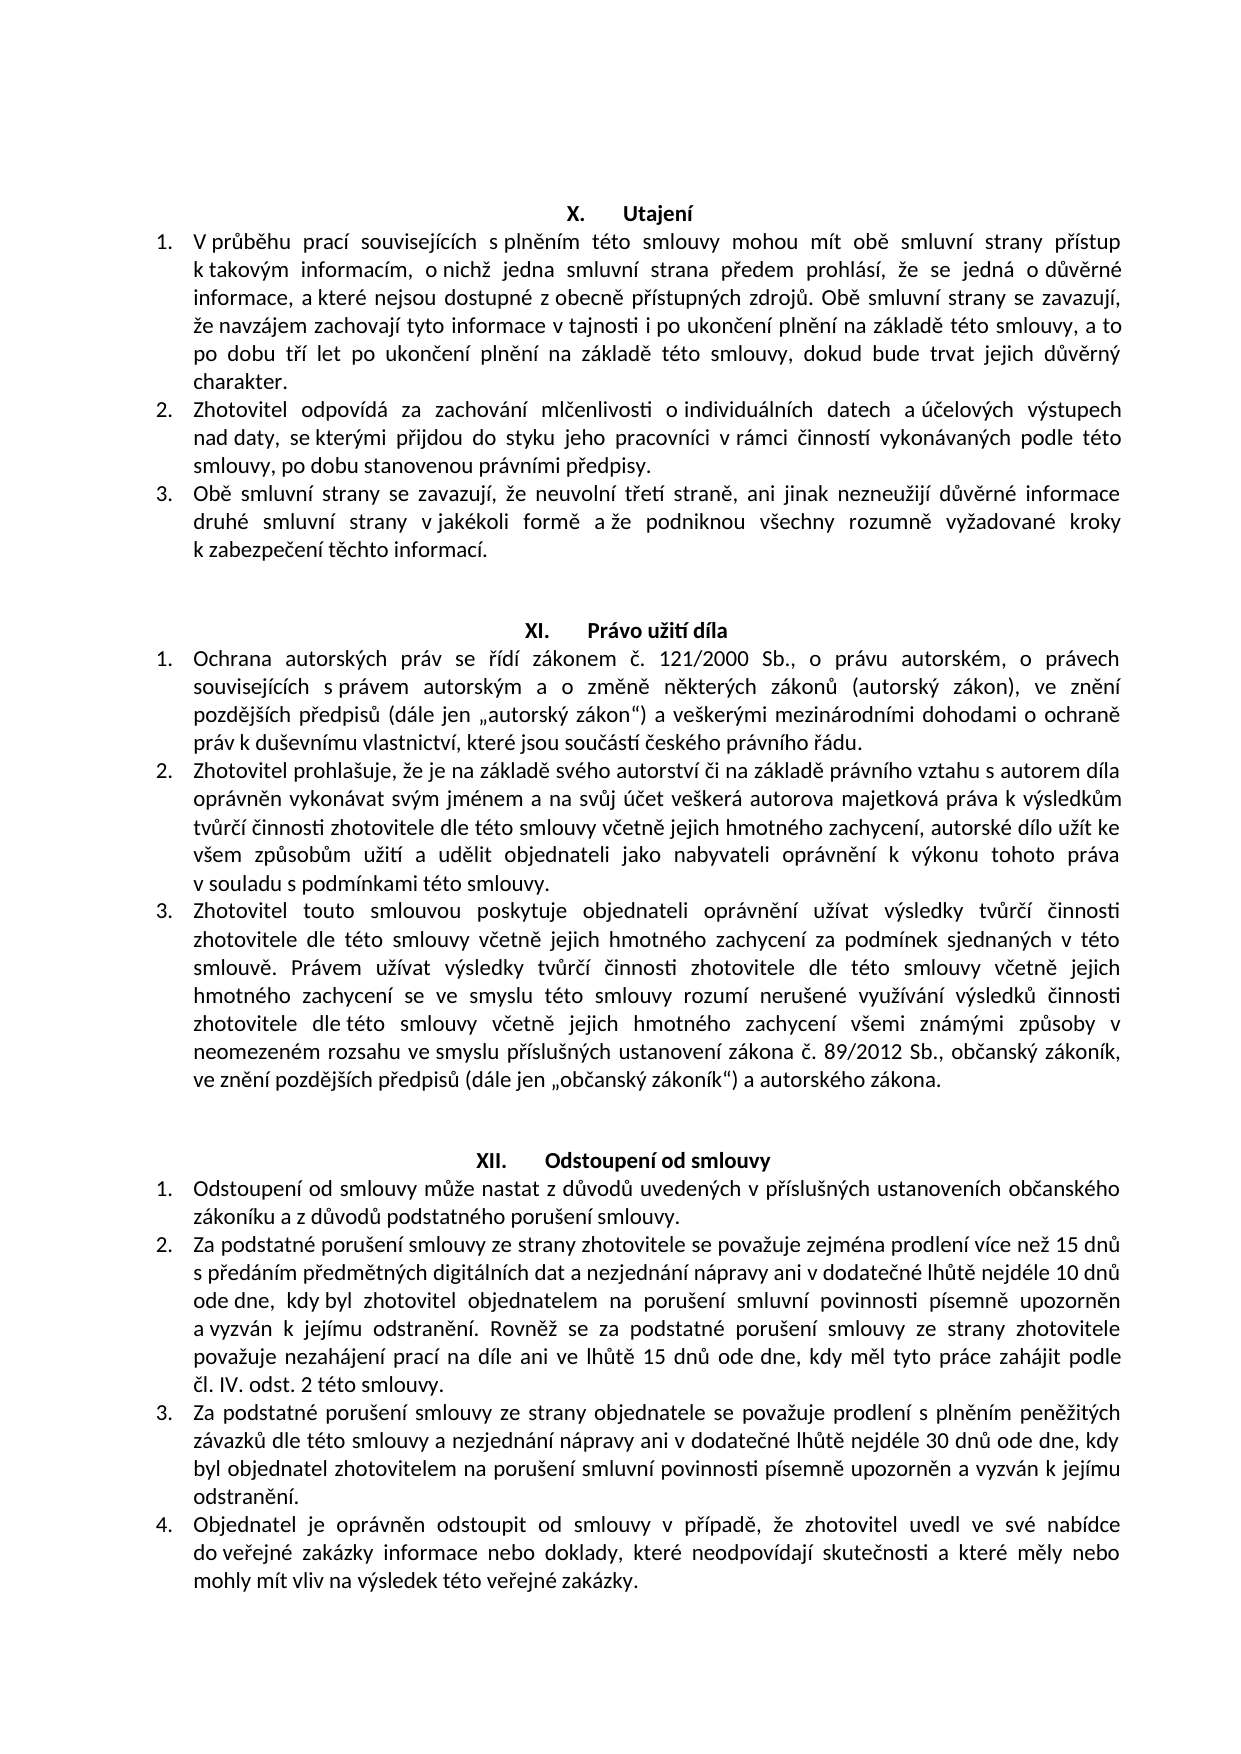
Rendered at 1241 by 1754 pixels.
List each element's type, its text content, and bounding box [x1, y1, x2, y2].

list Obě smluvní strany se zavazují, že neuvolní třetí straně, ani jinak nezneužijí důvěrné informace druhé smluvní strany v jakékoli formě a že podniknou všechny rozumně vyžadované kroky k zabezpečení těchto informací. [156, 479, 1122, 563]
list Za podstatné porušení smlouvy ze strany objednatele se považuje prodlení s plněním peněžitých závazků dle této smlouvy a nezjednání nápravy ani v dodatečné lhůtě nejdéle 30 dnů ode dne, kdy byl objednatel zhotovitelem na porušení smluvní povinnosti písemně upozorněn a vyzván k jejímu odstranění. [156, 1398, 1122, 1510]
list V průběhu prací souvisejících s plněním této smlouvy mohou mít obě smluvní strany přístup k takovým informacím, o nichž jedna smluvní strana předem prohlásí, že se jedná o důvěrné informace, a které nejsou dostupné z obecně přístupných zdrojů. Obě smluvní strany se zavazují, že navzájem zachovají tyto informace v tajnosti i po ukončení plnění na základě této smlouvy, a to po dobu tří let po ukončení plnění na základě této smlouvy, dokud bude trvat jejich důvěrný charakter. [156, 227, 1122, 395]
list Ochrana autorských práv se řídí zákonem č. 121/2000 Sb., o právu autorském, o právech souvisejících s právem autorským a o změně některých zákonů (autorský zákon), ve znění pozdějších předpisů (dále jen „autorský zákon“) a veškerými mezinárodními dohodami o ochraně práv k duševnímu vlastnictví, které jsou součástí českého právního řádu. [156, 644, 1122, 757]
list Zhotovitel prohlašuje, že je na základě svého autorství či na základě právního vztahu s autorem díla oprávněn vykonávat svým jménem a na svůj účet veškerá autorova majetková práva k výsledkům tvůrčí činnosti zhotovitele dle této smlouvy včetně jejich hmotného zachycení, autorské dílo užít ke všem způsobům užití a udělit objednateli jako nabyvateli oprávnění k výkonu tohoto práva v souladu s podmínkami této smlouvy. [156, 757, 1122, 897]
list Odstoupení od smlouvy [156, 1146, 1122, 1174]
list Utajení [156, 199, 1122, 227]
list Zhotovitel odpovídá za zachování mlčenlivosti o individuálních datech a účelových výstupech nad daty, se kterými přijdou do styku jeho pracovníci v rámci činností vykonávaných podle této smlouvy, po dobu stanovenou právními předpisy. [156, 395, 1122, 479]
list Zhotovitel touto smlouvou poskytuje objednateli oprávnění užívat výsledky tvůrčí činnosti zhotovitele dle této smlouvy včetně jejich hmotného zachycení za podmínek sjednaných v této smlouvě. Právem užívat výsledky tvůrčí činnosti zhotovitele dle této smlouvy včetně jejich hmotného zachycení se ve smyslu této smlouvy rozumí nerušené využívání výsledků činnosti zhotovitele dle této smlouvy včetně jejich hmotného zachycení všemi známými způsoby v neomezeném rozsahu ve smyslu příslušných ustanovení zákona č. 89/2012 Sb., občanský zákoník, ve znění pozdějších předpisů (dále jen „občanský zákoník“) a autorského zákona. [156, 897, 1122, 1093]
list Právo užití díla [156, 616, 1122, 644]
list Objednatel je oprávněn odstoupit od smlouvy v případě, že zhotovitel uvedl ve své nabídce do veřejné zakázky informace nebo doklady, které neodpovídají skutečnosti a které měly nebo mohly mít vliv na výsledek této veřejné zakázky. [156, 1510, 1122, 1594]
list Odstoupení od smlouvy může nastat z důvodů uvedených v příslušných ustanoveních občanského zákoníku a z důvodů podstatného porušení smlouvy. [156, 1174, 1122, 1230]
list Za podstatné porušení smlouvy ze strany zhotovitele se považuje zejména prodlení více než 15 dnů s předáním předmětných digitálních dat a nezjednání nápravy ani v dodatečné lhůtě nejdéle 10 dnů ode dne, kdy byl zhotovitel objednatelem na porušení smluvní povinnosti písemně upozorněn a vyzván k jejímu odstranění. Rovněž se za podstatné porušení smlouvy ze strany zhotovitele považuje nezahájení prací na díle ani ve lhůtě 15 dnů ode dne, kdy měl tyto práce zahájit podle čl. IV. odst. 2 této smlouvy. [156, 1230, 1122, 1398]
